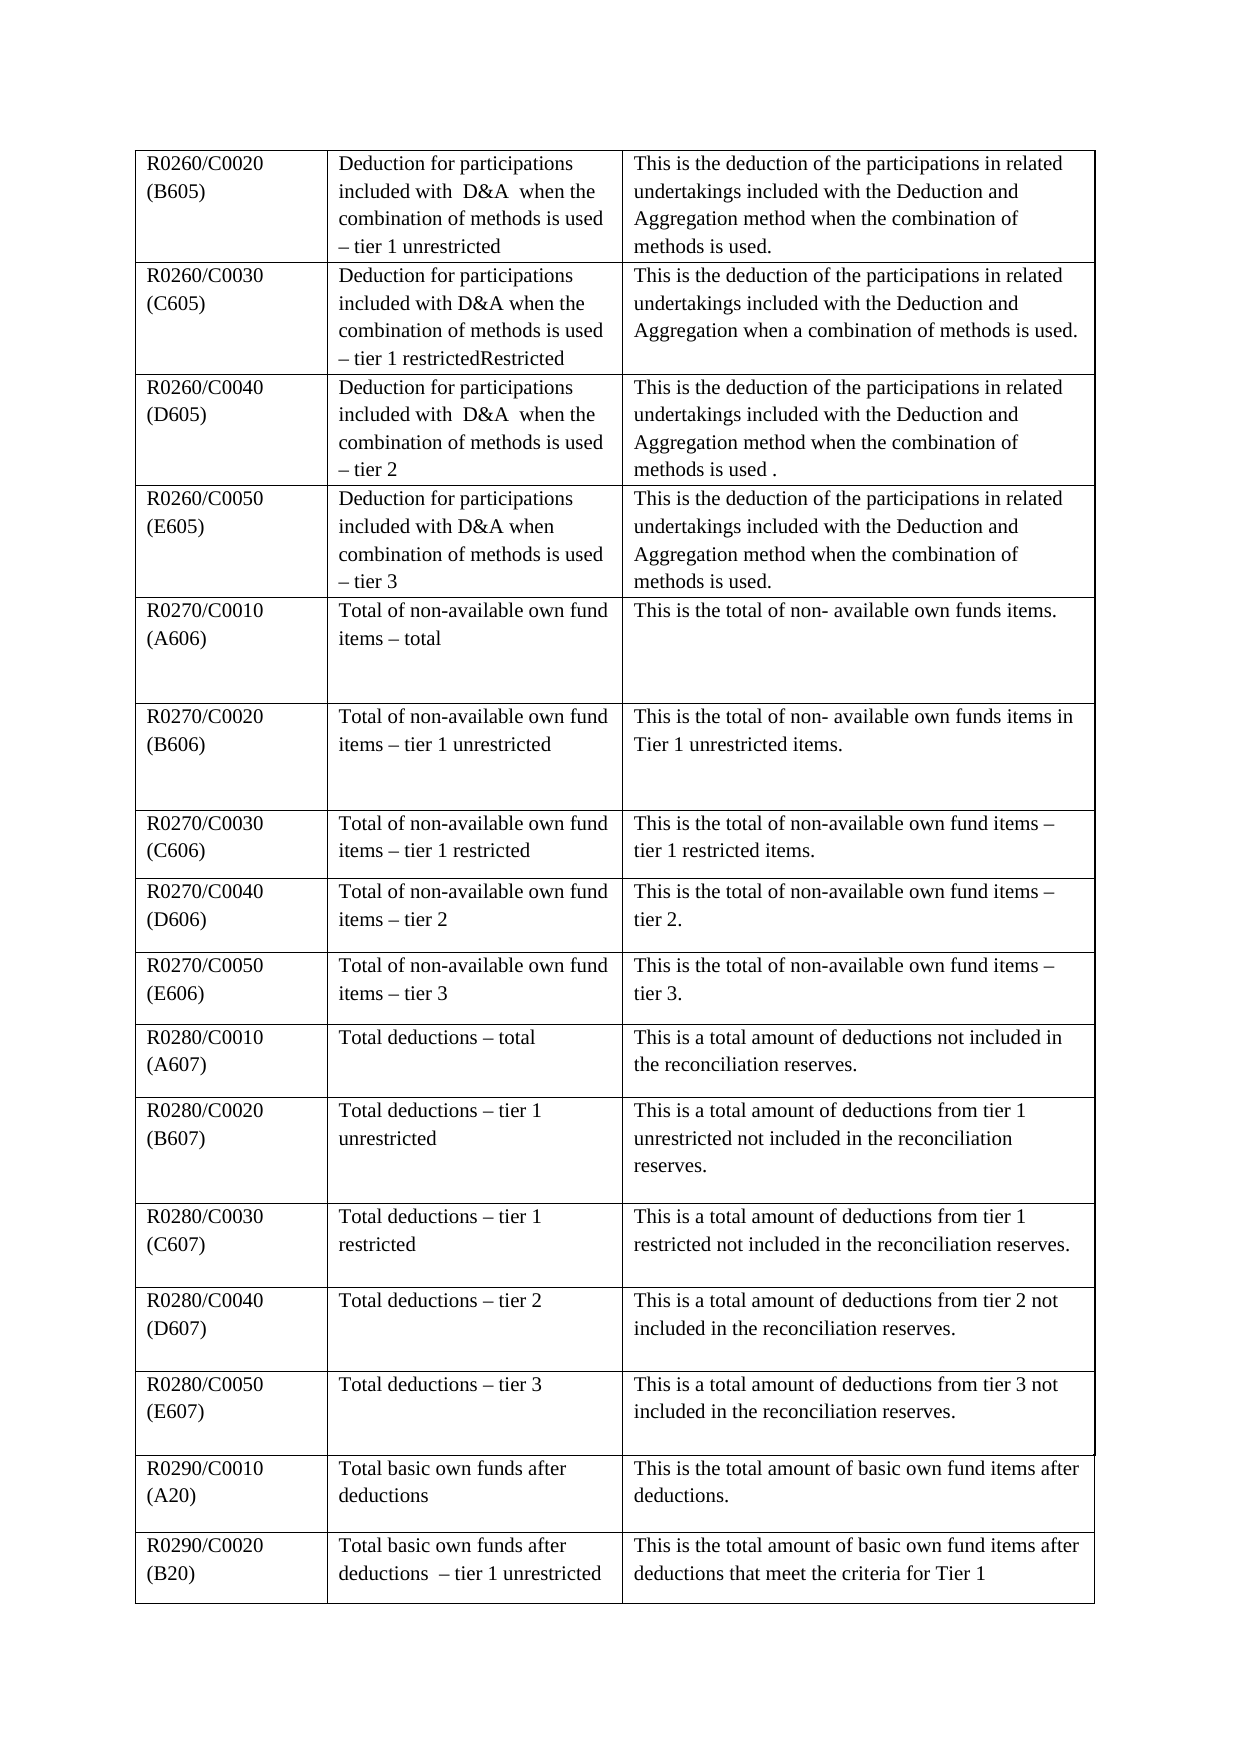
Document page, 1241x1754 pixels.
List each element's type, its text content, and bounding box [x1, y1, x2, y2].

table_cell This is the total of non-available own fund items – tier 1 restricted items. [623, 811, 1094, 878]
table_cell This is a total amount of deductions from tier 1 restricted not included in the reconciliation reserves. [623, 1204, 1094, 1287]
table_cell This is the deduction of the participations in related undertakings included with the Deduction and Aggregation when a combination of methods is used. [623, 263, 1094, 373]
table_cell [623, 1533, 1094, 1603]
table_cell Total of non-available own fund items – tier 2 [328, 879, 622, 952]
table_cell Total deductions – tier 3 [328, 1372, 622, 1454]
table_cell This is the total of non- available own funds items in Tier 1 unrestricted items. [623, 704, 1094, 809]
table_cell R0280/C0050 (E607) [136, 1372, 327, 1454]
table_cell R0290/C0020 (B20) [136, 1533, 327, 1603]
table_cell R0270/C0040 (D606) [136, 879, 327, 952]
table_cell Total deductions – total [328, 1025, 622, 1097]
table_cell This is the total amount of basic own fund items after deductions. [623, 1456, 1094, 1532]
table_cell Deduction for participations included with D&A when combination of methods is used – tier 3 [328, 486, 622, 597]
table_cell R0260/C0020 (B605) [136, 151, 327, 262]
table_cell Total basic own funds after deductions [328, 1456, 622, 1532]
table_cell R0260/C0050 (E605) [136, 486, 327, 597]
table_cell Total of non-available own fund items – total [328, 598, 622, 703]
table_cell R0280/C0020 (B607) [136, 1098, 327, 1203]
table_cell R0260/C0030 (C605) [136, 263, 327, 373]
table_cell Total deductions – tier 1 restricted [328, 1204, 622, 1287]
table_cell Total of non-available own fund items – tier 1 restricted [328, 811, 622, 878]
table_cell Deduction for participations included with D&A when the combination of methods is used – tier 2 [328, 375, 622, 485]
table_cell R0280/C0030 (C607) [136, 1204, 327, 1287]
table_cell Deduction for participations included with D&A when the combination of methods is used – tier 1 restrictedRestricted [328, 263, 622, 373]
table_cell R0260/C0040 (D605) [136, 375, 327, 485]
table_cell R0270/C0030 (C606) [136, 811, 327, 878]
table_cell This is a total amount of deductions from tier 2 not included in the reconciliation reserves. [623, 1288, 1094, 1371]
table_cell This is the total of non- available own funds items. [623, 598, 1094, 703]
table_cell R0280/C0040 (D607) [136, 1288, 327, 1371]
table_cell This is the deduction of the participations in related undertakings included with the Deduction and Aggregation method when the combination of methods is used. [623, 486, 1094, 597]
table_cell R0290/C0010 (A20) [136, 1456, 327, 1532]
table_cell R0280/C0010 (A607) [136, 1025, 327, 1097]
table_cell This is a total amount of deductions from tier 1 unrestricted not included in the reconciliation reserves. [623, 1098, 1094, 1203]
table_cell R0270/C0010 (A606) [136, 598, 327, 703]
table_cell R0270/C0050 (E606) [136, 953, 327, 1024]
table_cell This is the total of non-available own fund items – tier 2. [623, 879, 1094, 952]
table_cell Total of non-available own fund items – tier 3 [328, 953, 622, 1024]
table_cell This is a total amount of deductions not included in the reconciliation reserves. [623, 1025, 1094, 1097]
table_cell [328, 1533, 622, 1603]
table_cell Deduction for participations included with D&A when the combination of methods is used – tier 1 unrestricted [328, 151, 622, 262]
table_cell This is the deduction of the participations in related undertakings included with the Deduction and Aggregation method when the combination of methods is used. [623, 151, 1094, 262]
table_cell Total deductions – tier 2 [328, 1288, 622, 1371]
table_cell Total deductions – tier 1 unrestricted [328, 1098, 622, 1203]
table_cell Total of non-available own fund items – tier 1 unrestricted [328, 704, 622, 809]
table_cell This is a total amount of deductions from tier 3 not included in the reconciliation reserves. [623, 1372, 1094, 1454]
table_cell R0270/C0020 (B606) [136, 704, 327, 809]
table_cell This is the total of non-available own fund items – tier 3. [623, 953, 1094, 1024]
table_cell This is the deduction of the participations in related undertakings included with the Deduction and Aggregation method when the combination of methods is used . [623, 375, 1094, 485]
